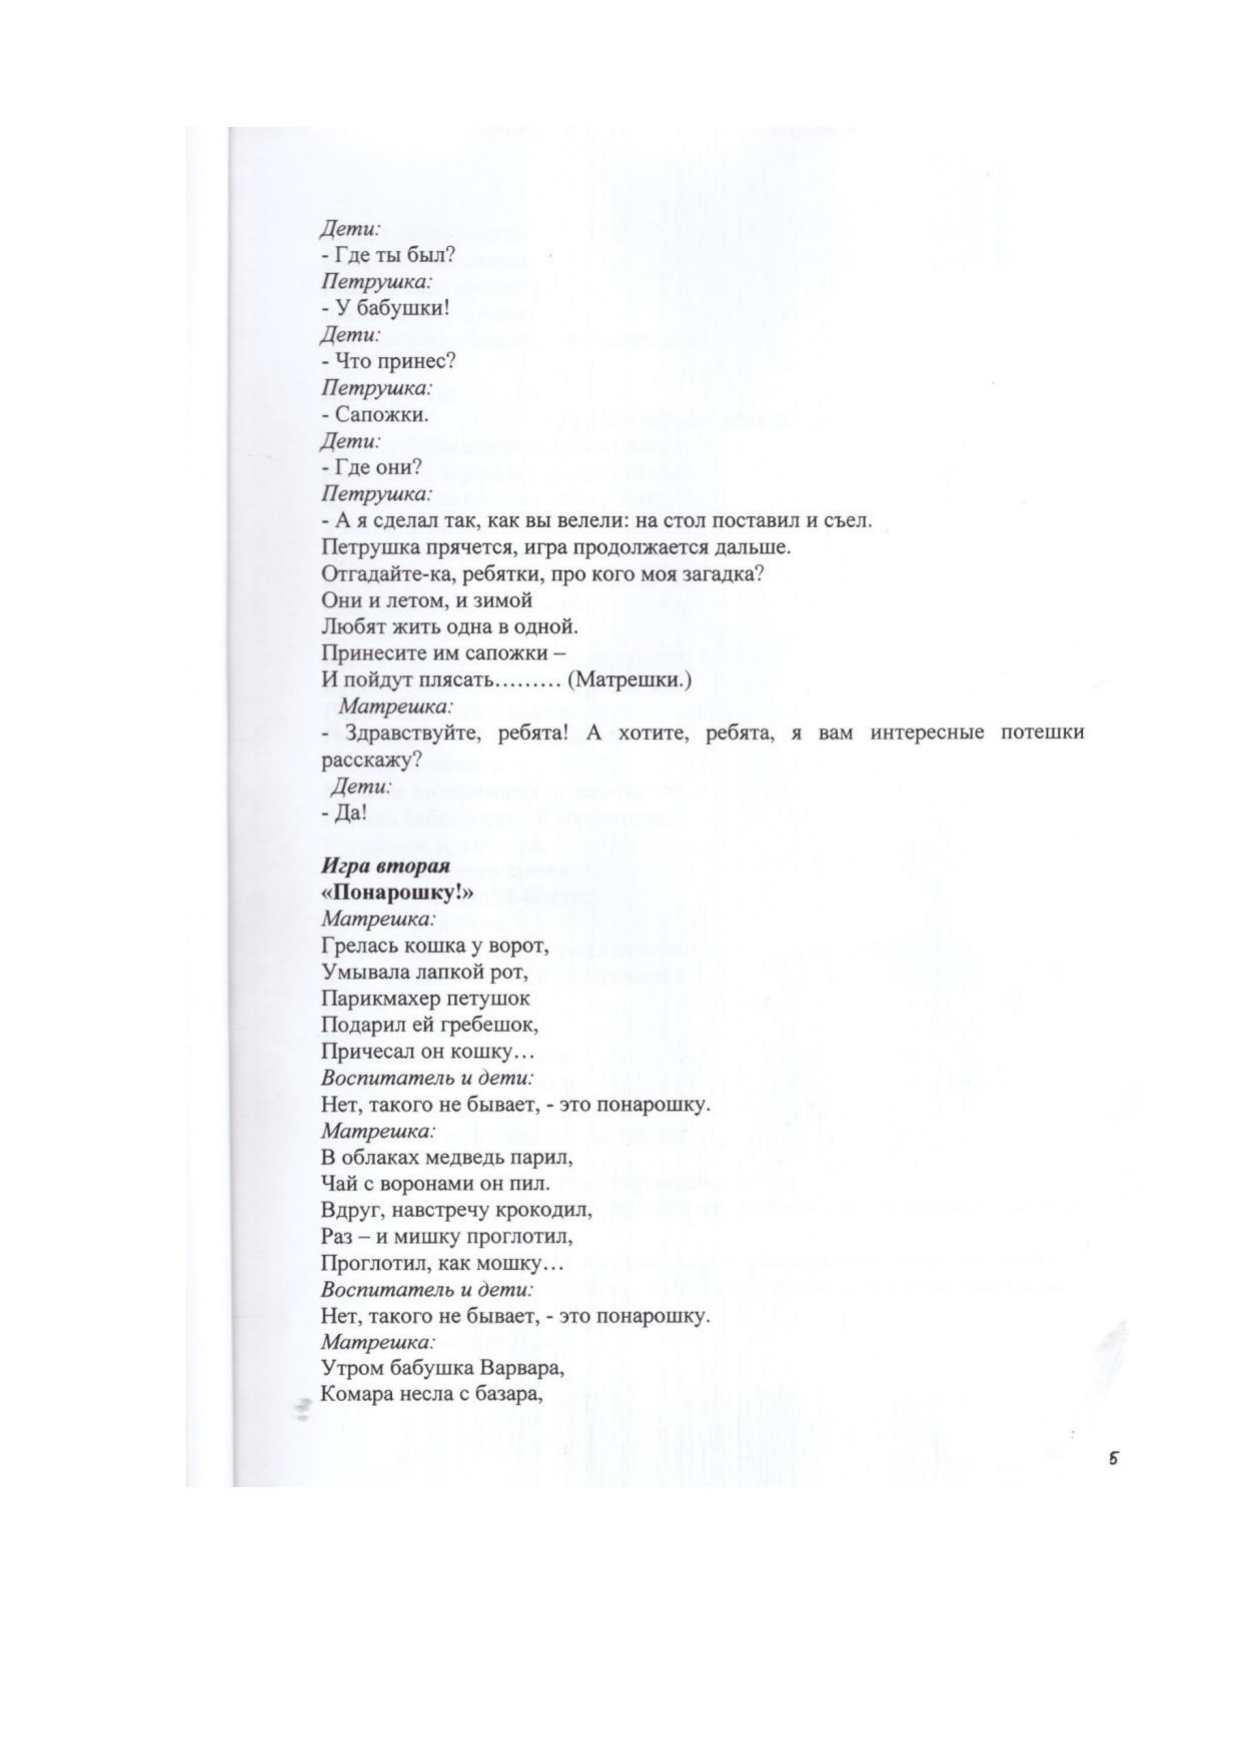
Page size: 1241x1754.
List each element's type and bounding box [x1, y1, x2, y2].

picture [177, 118, 1152, 1496]
